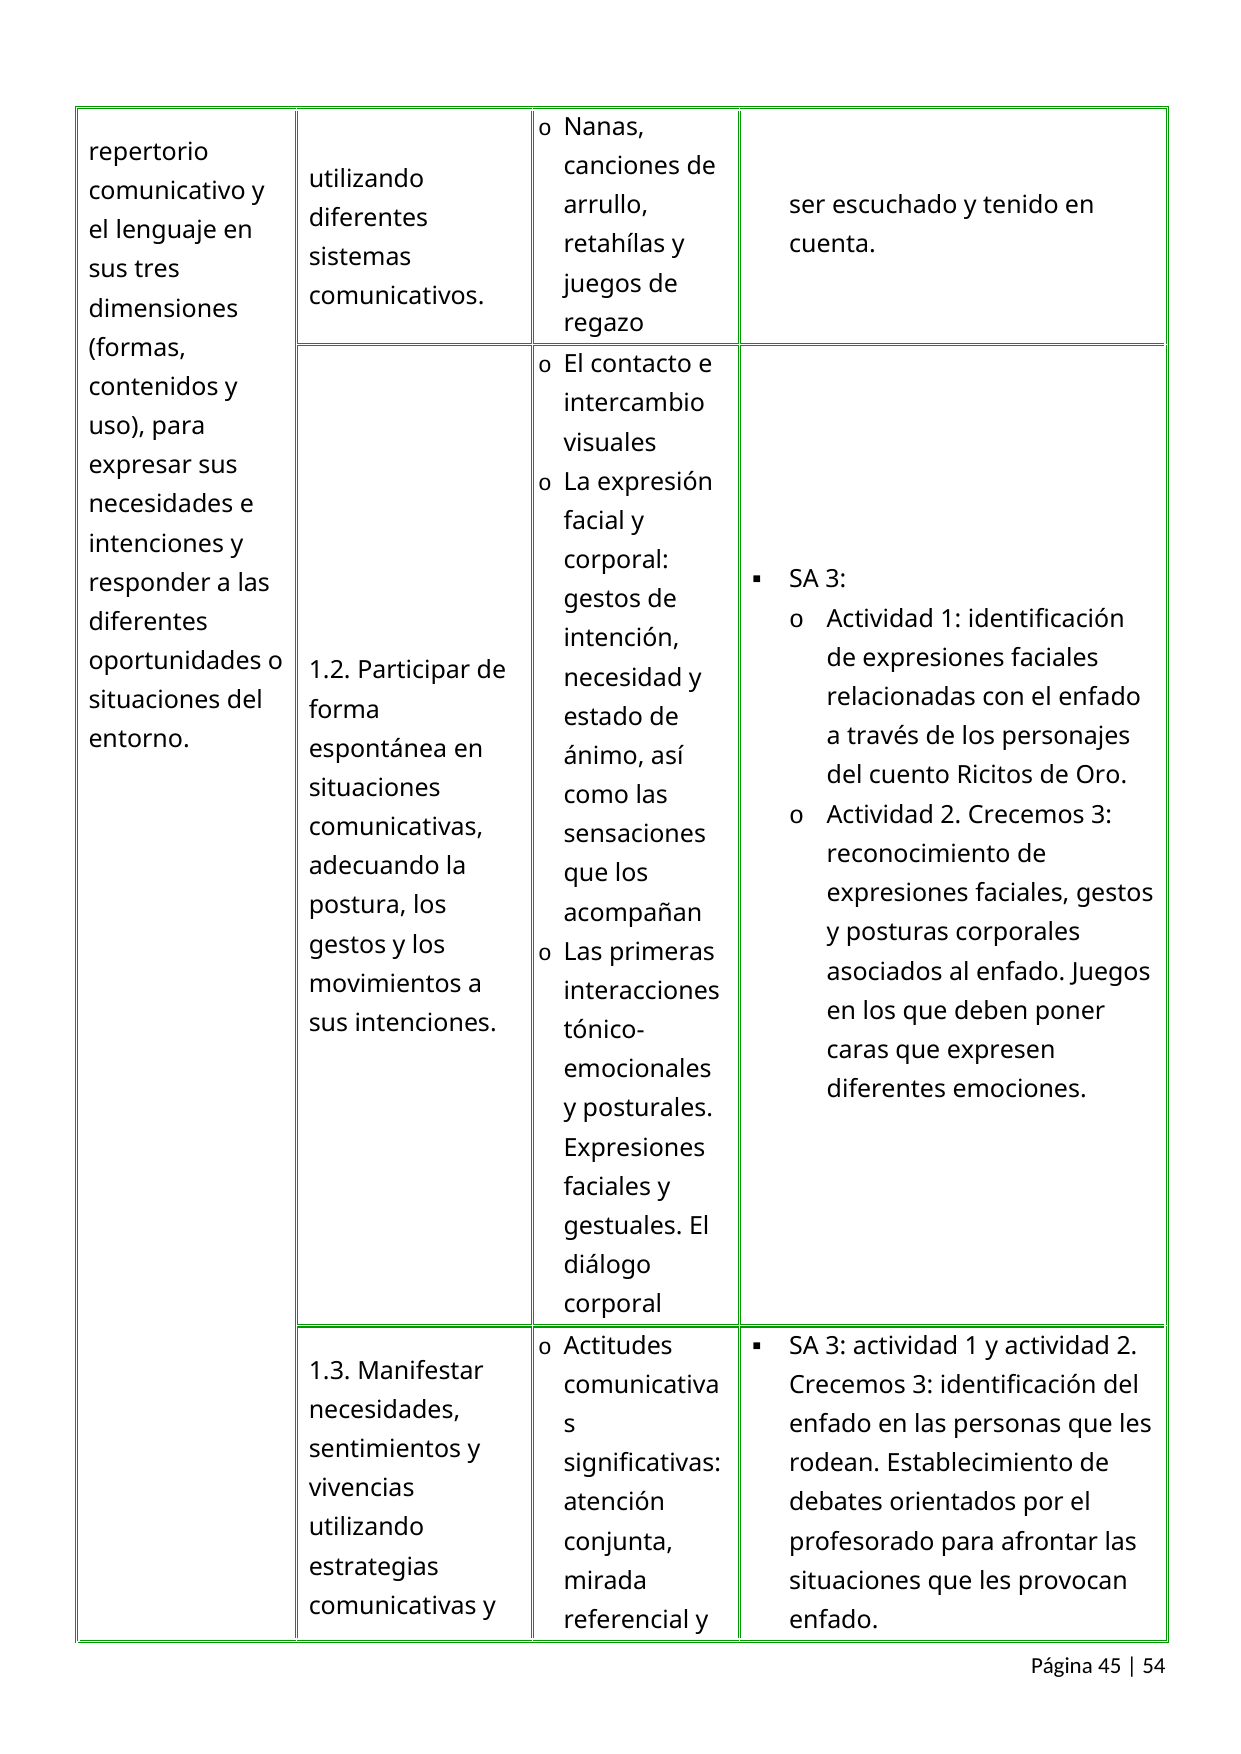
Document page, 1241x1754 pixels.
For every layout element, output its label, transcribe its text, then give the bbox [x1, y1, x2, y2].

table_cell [740, 1324, 1168, 1640]
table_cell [297, 1324, 533, 1640]
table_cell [533, 109, 739, 343]
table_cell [297, 107, 533, 343]
table_cell El contacto e intercambio visuales La expresión facial y corporal: gestos de intención, necesidad y estado de ánimo, así como las sensaciones que los acompañan Las primeras interacciones tónico-emocionales y posturales. Expresiones faciales y gestuales. El diálogo corporal [534, 346, 738, 1324]
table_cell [78, 107, 297, 1640]
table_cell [533, 1328, 739, 1640]
table_cell SA 3: Actividad 1: identificación de expresiones faciales relacionadas con el enfado a través de los personajes del cuento Ricitos de Oro. Actividad 2. Crecemos 3: reconocimiento de expresiones faciales, gestos y posturas corporales asociados al enfado. Juegos en los que deben poner caras que expresen diferentes emociones. [740, 343, 1168, 1324]
table_cell 1.2. Participar de forma espontánea en situaciones comunicativas, adecuando la postura, los gestos y los movimientos a sus intenciones. [298, 346, 531, 1324]
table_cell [740, 109, 1166, 343]
